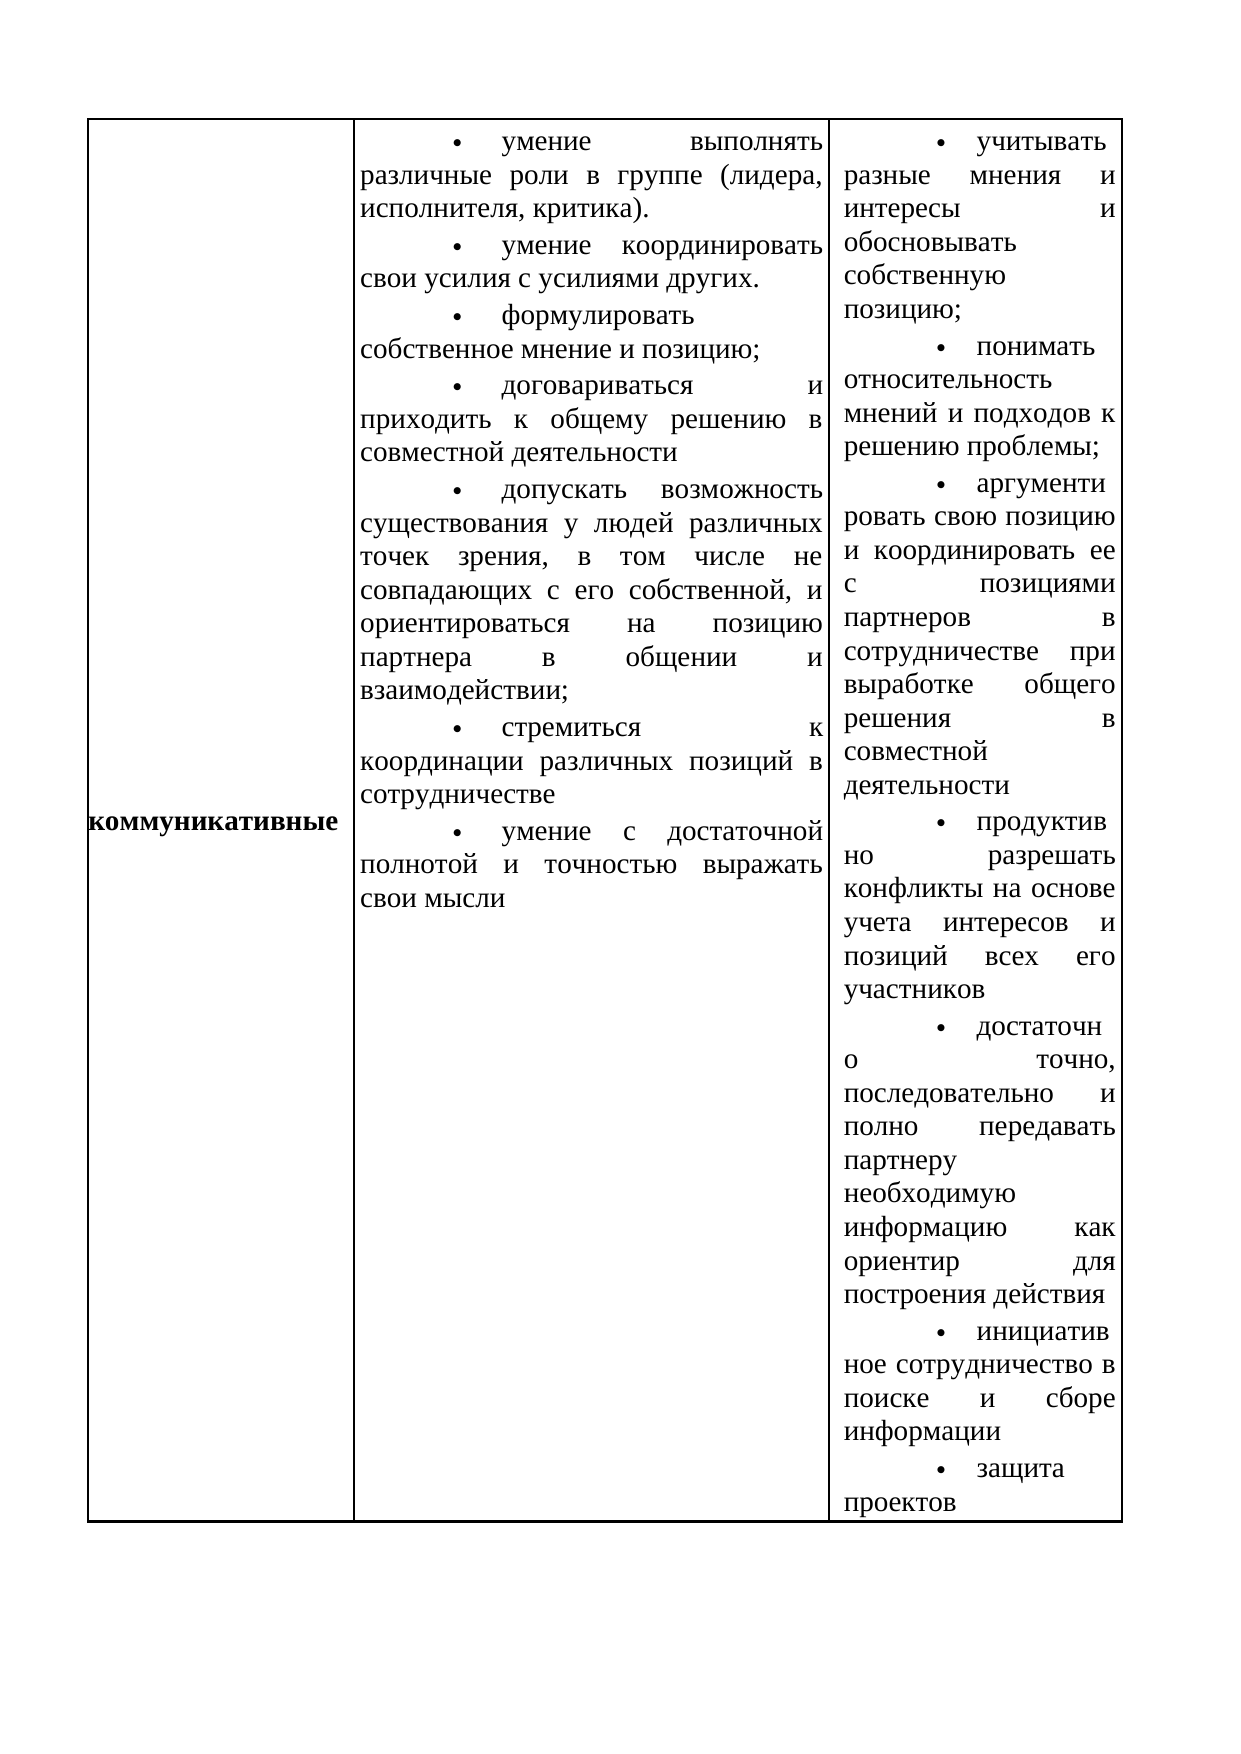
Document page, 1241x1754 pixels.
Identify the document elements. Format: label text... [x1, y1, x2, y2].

table_cell умение выполнять различные роли в группе (лидера, исполнителя, критика). умение координировать свои усилия с усилиями других. формулировать собственное мнение и позицию; договариваться и приходить к общему решению в совместной деятельности допускать возможность существования у людей различных точек зрения, в том числе не совпадающих с его собственной, и ориентироваться на позицию партнера в общении и взаимодействии; стремиться к координации различных позиций в сотрудничестве умение с достаточной полнотой и точностью выражать свои мысли [355, 120, 828, 1520]
table_cell коммуникативные [89, 120, 353, 1520]
table_cell учитывать разные мнения и интересы и обосновывать собственную позицию; понимать относительность мнений и подходов к решению проблемы; аргументировать свою позицию и координировать ее с позициями партнеров в сотрудничестве при выработке общего решения в совместной деятельности продуктивно разрешать конфликты на основе учета интересов и позиций всех его участников достаточно точно, последовательно и полно передавать партнеру необходимую информацию как ориентир для построения действия инициативное сотрудничество в поиске и сборе информации защита проектов [830, 120, 1121, 1520]
